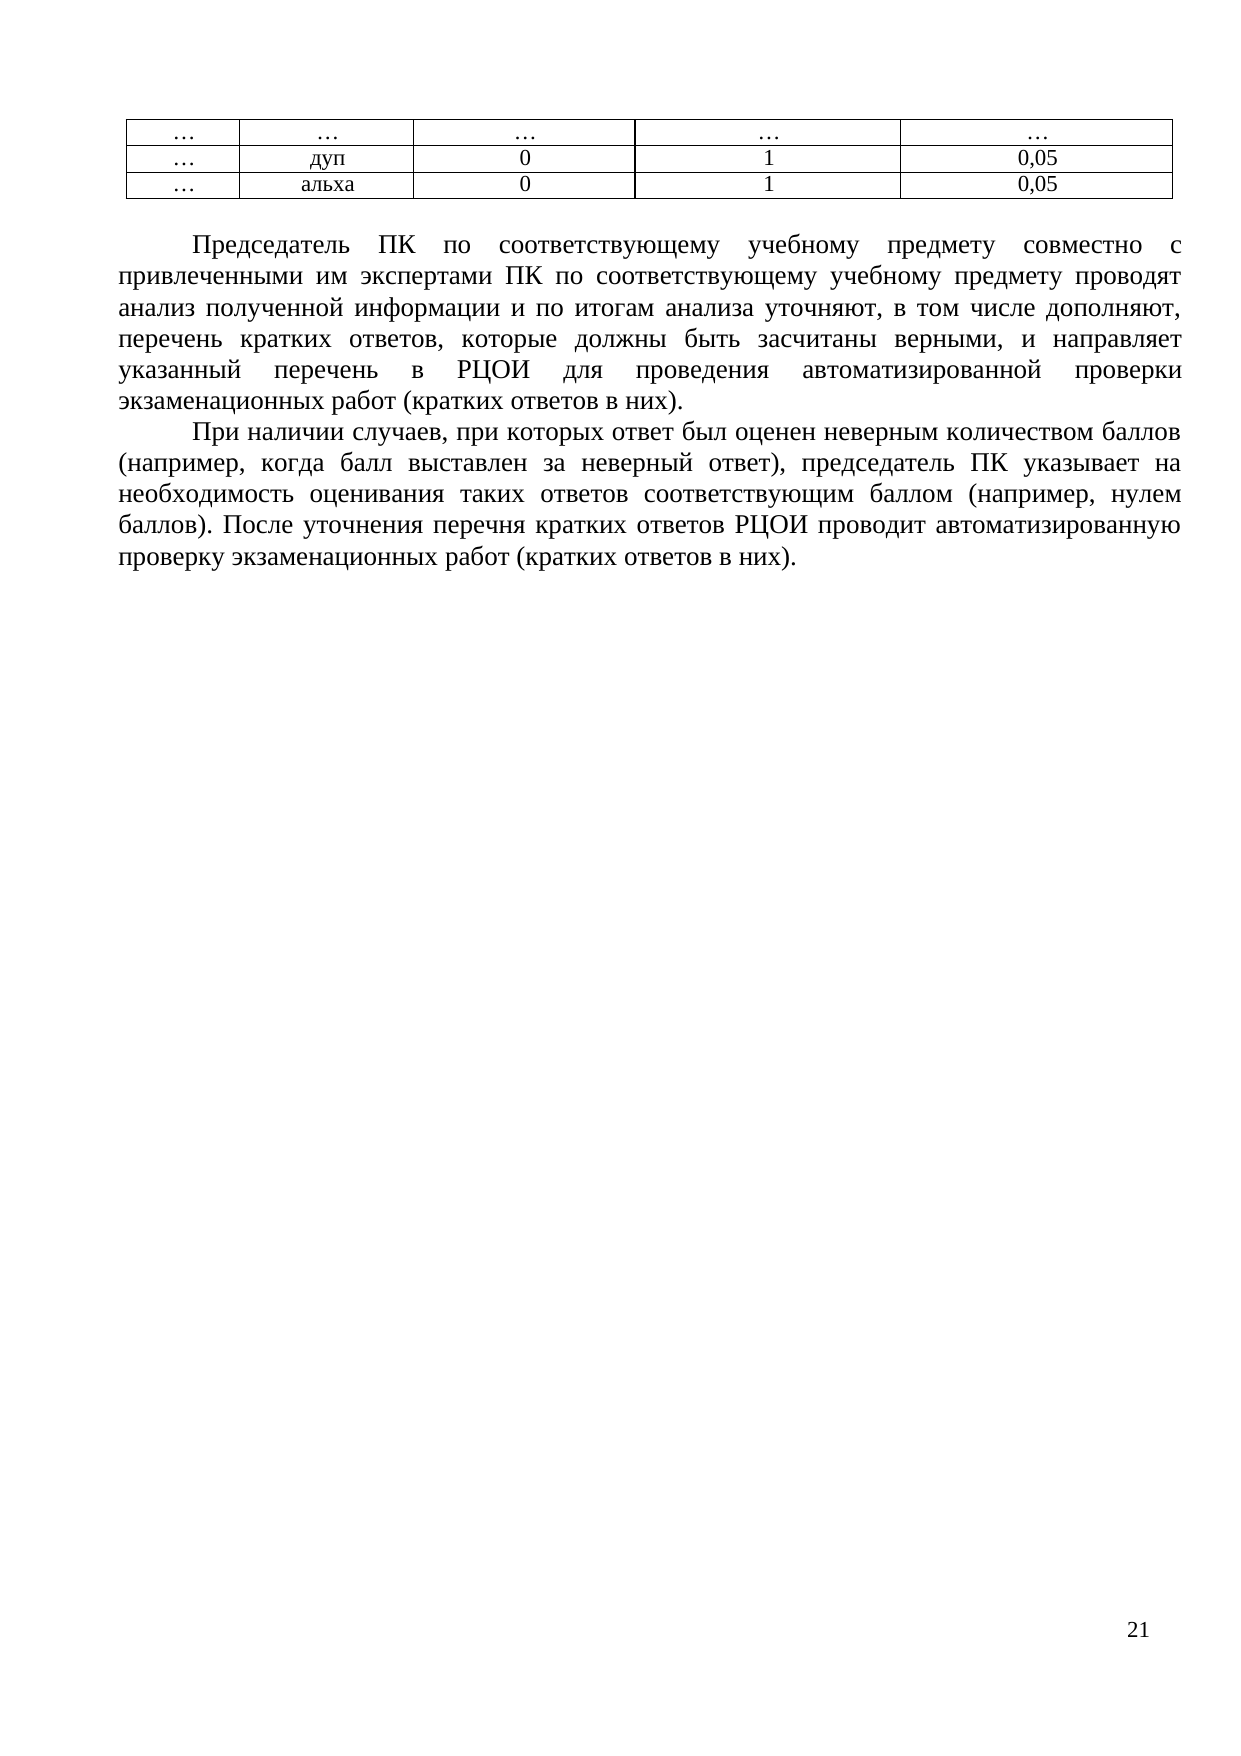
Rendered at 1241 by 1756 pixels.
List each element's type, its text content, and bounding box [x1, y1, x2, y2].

text Председатель ПК по соответствующему учебному предмету совместно с привлеченными им экспертами ПК по соответствующему учебному предмету проводят анализ полученной информации и по итогам анализа уточняют, в том числе дополняют, перечень кратких ответов, которые должны быть засчитаны верными, и направляет указанный перечень в РЦОИ для проведения автоматизированной проверки экзаменационных работ (кратких ответов в них). [118, 228, 1182, 415]
table_cell 0 [414, 173, 634, 198]
table_header … [127, 120, 239, 145]
table_cell 0,05 [901, 146, 1172, 172]
table_cell дуп [240, 146, 413, 172]
table_cell 1 [636, 146, 900, 172]
table_header … [901, 120, 1172, 145]
table_header … [240, 120, 413, 145]
table_cell … [127, 173, 239, 198]
text При наличии случаев, при которых ответ был оценен неверным количеством баллов (например, когда балл выставлен за неверный ответ), председатель ПК указывает на необходимость оценивания таких ответов соответствующим баллом (например, нулем баллов). После уточнения перечня кратких ответов РЦОИ проводит автоматизированную проверку экзаменационных работ (кратких ответов в них). [118, 415, 1182, 571]
table_cell 1 [636, 173, 900, 198]
table_cell 0 [414, 146, 634, 172]
table_cell … [127, 146, 239, 172]
table_cell 0,05 [901, 173, 1172, 198]
table_header … [636, 120, 900, 145]
table_cell альха [240, 173, 413, 198]
table_header … [414, 120, 634, 145]
